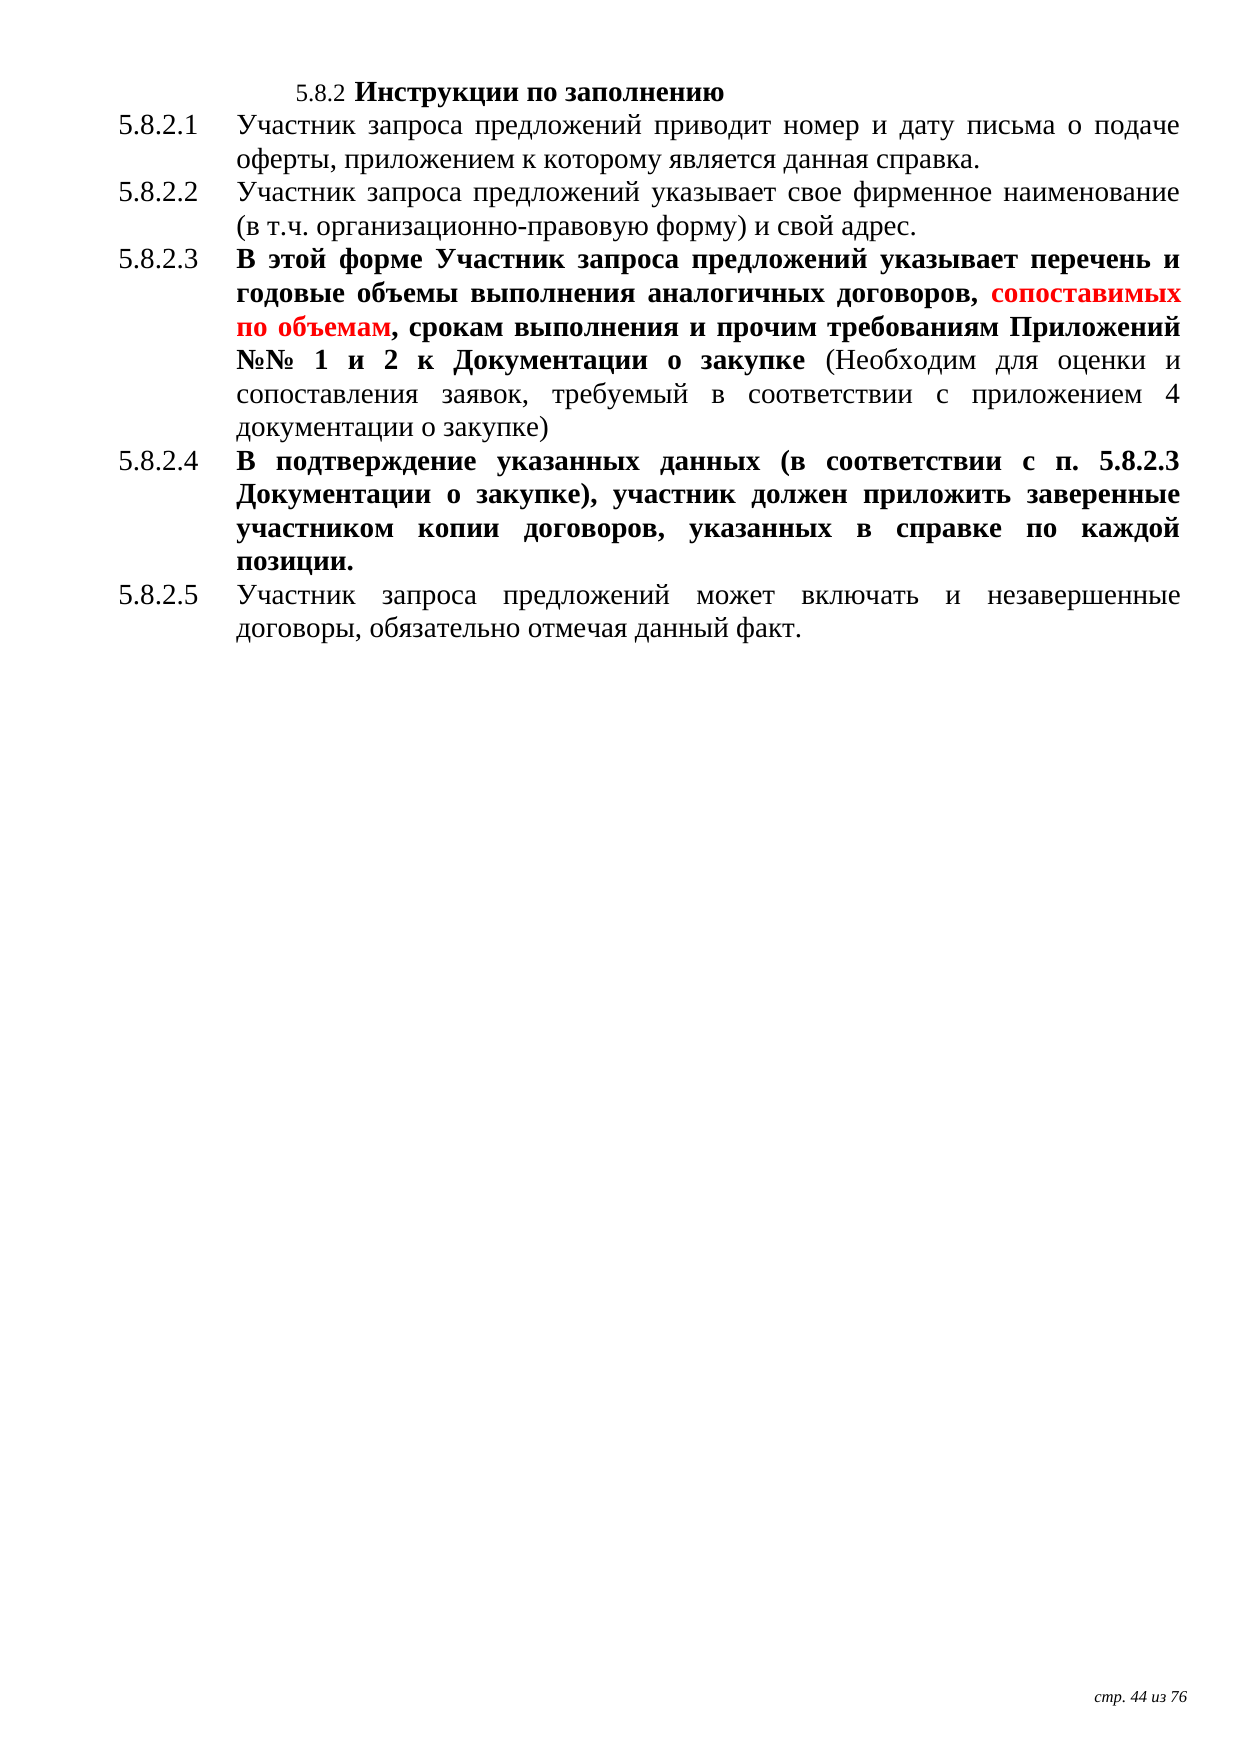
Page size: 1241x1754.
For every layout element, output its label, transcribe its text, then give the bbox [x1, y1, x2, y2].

text Участник запроса предложений приводит номер и дату письма о подаче оферты, приложением к которому является данная справка. [118, 107, 1181, 174]
text Инструкции по заполнению [236, 74, 1181, 107]
text Участник запроса предложений может включать и незавершенные договоры, обязательно отмечая данный факт. [118, 577, 1181, 644]
text Участник запроса предложений указывает свое фирменное наименование (в т.ч. организационно-правовую форму) и свой адрес. [118, 174, 1181, 242]
text В подтверждение указанных данных (в соответствии с п. 5.8.2.3 Документации о закупке), участник должен приложить заверенные участником копии договоров, указанных в справке по каждой позиции. [118, 443, 1181, 577]
text В этой форме Участник запроса предложений указывает перечень и годовые объемы выполнения аналогичных договоров, сопоставимых по объемам, срокам выполнения и прочим требованиям Приложений №№ 1 и 2 к Документации о закупке (Необходим для оценки и сопоставления заявок, требуемый в соответствии с приложением 4 документации о закупке) [118, 242, 1181, 443]
